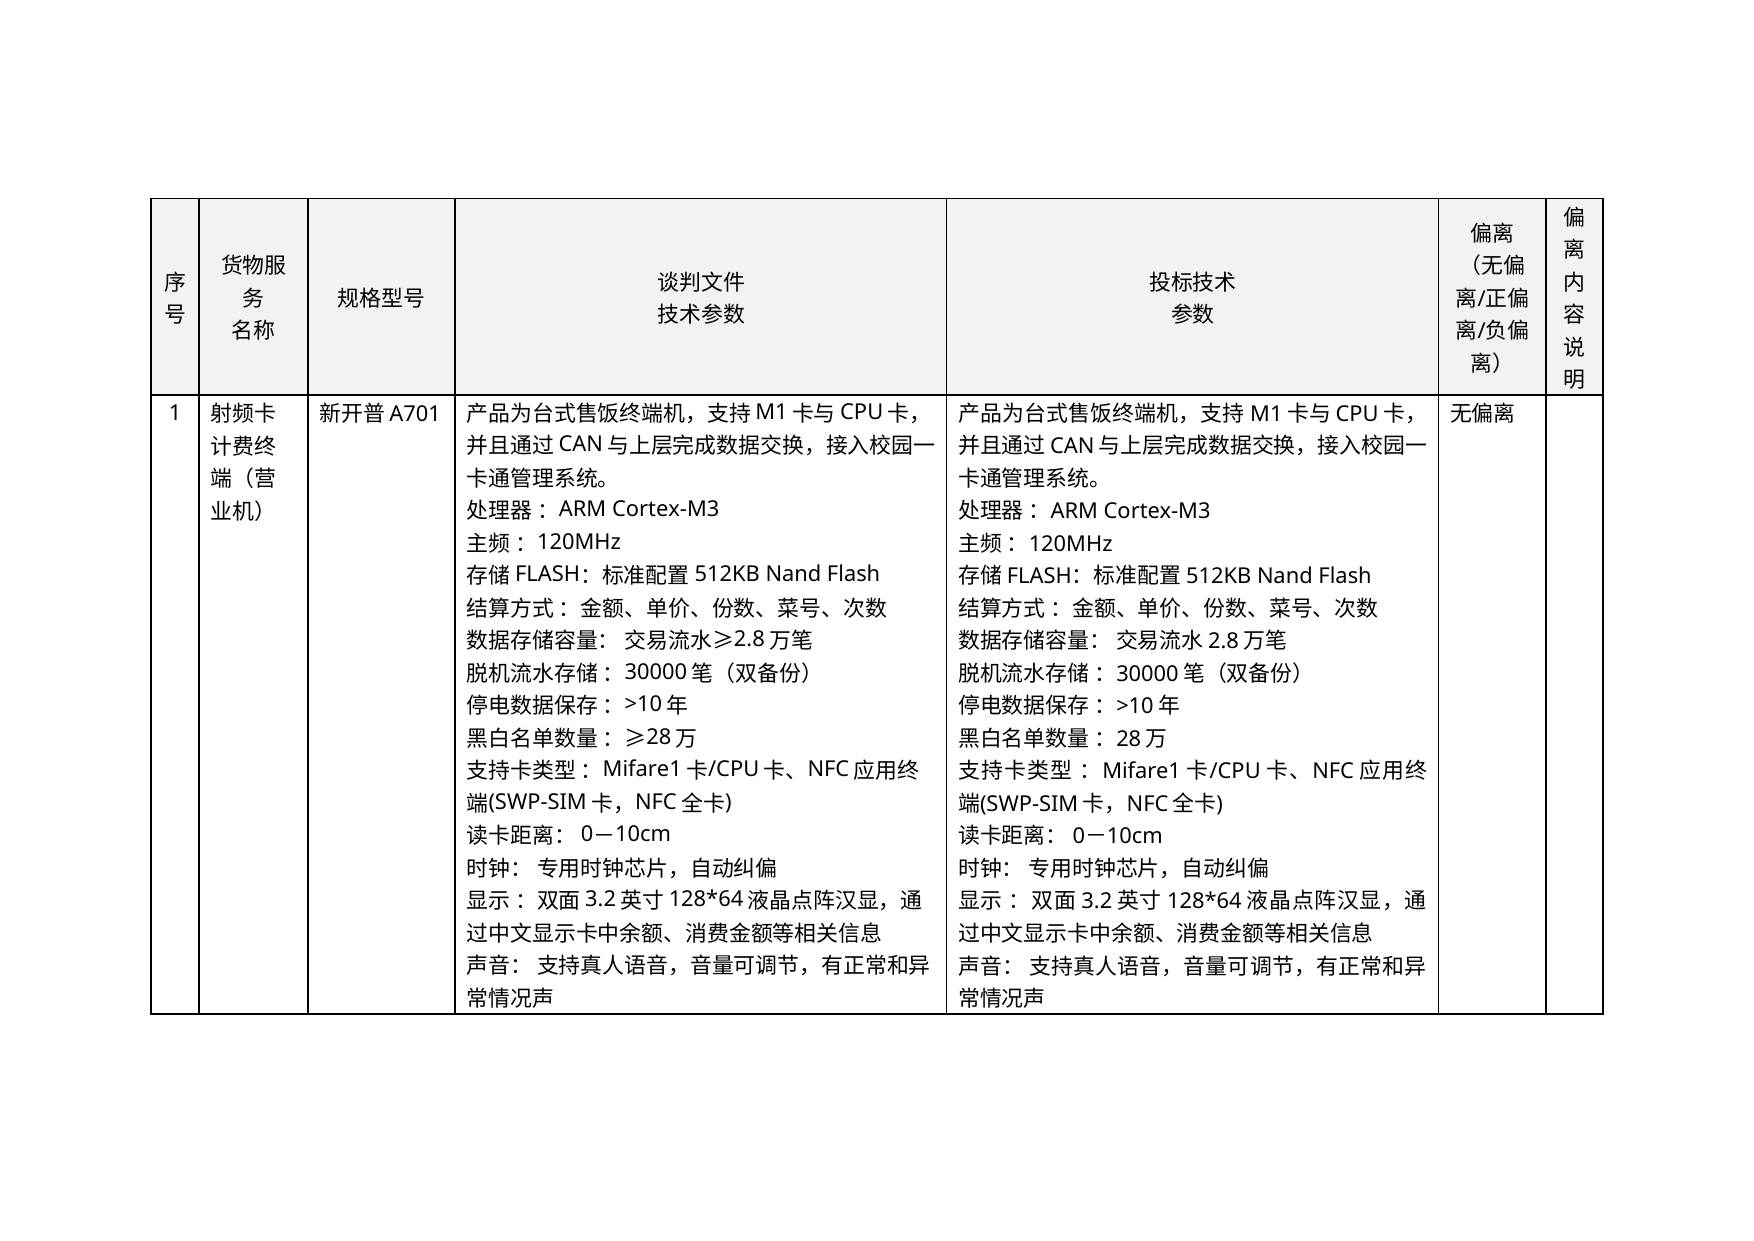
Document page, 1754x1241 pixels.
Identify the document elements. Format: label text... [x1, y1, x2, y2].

table_header 投标技术 参数 [947, 199, 1438, 394]
table_cell 新开普A701 [309, 396, 454, 1013]
table_cell 无偏离 [1439, 396, 1545, 1013]
table_header 序号 [152, 199, 198, 394]
table_header 偏离 （无偏离/正偏离/负偏离） [1439, 199, 1545, 394]
table_header 谈判文件 技术参数 [456, 199, 946, 394]
table_header 规格型号 [309, 199, 454, 394]
table_header 货物服务 名称 [200, 199, 307, 394]
table_cell [1547, 396, 1602, 1013]
table_cell 1 [152, 396, 198, 1013]
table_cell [947, 396, 1438, 1013]
table_cell 射频卡计费终端（营业机） [200, 396, 307, 1013]
table_header 偏离内容 说明 [1547, 199, 1602, 394]
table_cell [456, 396, 946, 1013]
